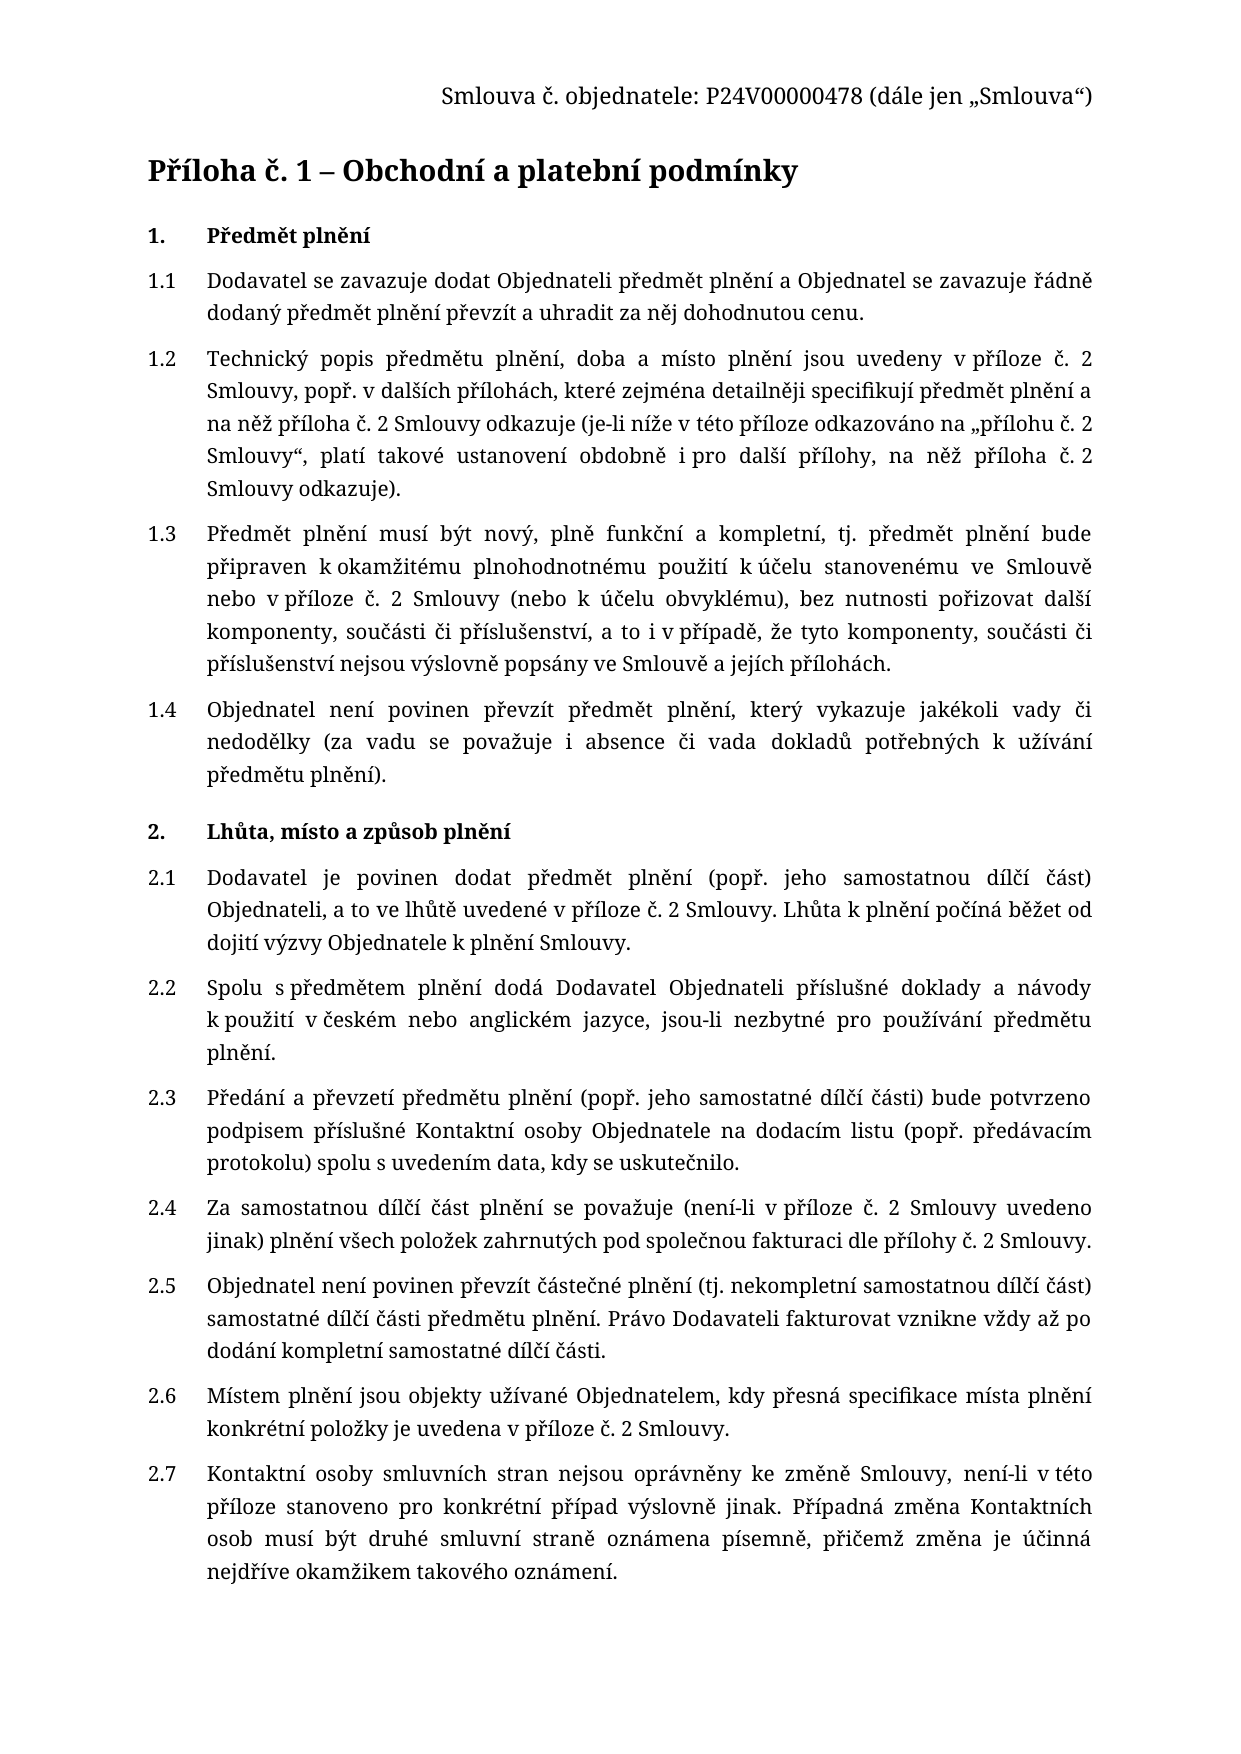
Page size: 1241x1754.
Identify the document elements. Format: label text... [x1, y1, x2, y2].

list Objednatel není povinen převzít částečné plnění (tj. nekompletní samostatnou dílčí část) samostatné dílčí části předmětu plnění. Právo Dodavateli fakturovat vznikne vždy až po dodání kompletní samostatné dílčí části. [148, 1271, 1093, 1365]
list Předání a převzetí předmětu plnění (popř. jeho samostatné dílčí části) bude potvrzeno podpisem příslušné Kontaktní osoby Objednatele na dodacím listu (popř. předávacím protokolu) spolu s uvedením data, kdy se uskutečnilo. [148, 1083, 1093, 1177]
list Objednatel není povinen převzít předmět plnění, který vykazuje jakékoli vady či nedodělky (za vadu se považuje i absence či vada dokladů potřebných k užívání předmětu plnění). [148, 695, 1093, 788]
list Za samostatnou dílčí část plnění se považuje (není-li v příloze č. 2 Smlouvy uvedeno jinak) plnění všech položek zahrnutých pod společnou fakturaci dle přílohy č. 2 Smlouvy. [148, 1193, 1093, 1254]
list Místem plnění jsou objekty užívané Objednatelem, kdy přesná specifikace místa plnění konkrétní položky je uvedena v příloze č. 2 Smlouvy. [148, 1382, 1093, 1443]
list Spolu s předmětem plnění dodá Dodavatel Objednateli příslušné doklady a návody k použití v českém nebo anglickém jazyce, jsou-li nezbytné pro používání předmětu plnění. [148, 973, 1093, 1067]
list Kontaktní osoby smluvních stran nejsou oprávněny ke změně Smlouvy, není-li v této příloze stanoveno pro konkrétní případ výslovně jinak. Případná změna Kontaktních osob musí být druhé smluvní straně oznámena písemně, přičemž změna je účinná nejdříve okamžikem takového oznámení. [148, 1459, 1093, 1586]
list Dodavatel se zavazuje dodat Objednateli předmět plnění a Objednatel se zavazuje řádně dodaný předmět plnění převzít a uhradit za něj dohodnutou cenu. [148, 266, 1093, 327]
list Předmět plnění musí být nový, plně funkční a kompletní, tj. předmět plnění bude připraven k okamžitému plnohodnotnému použití k účelu stanovenému ve Smlouvě nebo v příloze č. 2 Smlouvy (nebo k účelu obvyklému), bez nutnosti pořizovat další komponenty, součásti či příslušenství, a to i v případě, že tyto komponenty, součásti či příslušenství nejsou výslovně popsány ve Smlouvě a jejích přílohách. [148, 519, 1093, 678]
list Předmět plnění [148, 221, 1093, 249]
list Lhůta, místo a způsob plnění [148, 817, 1093, 846]
list Technický popis předmětu plnění, doba a místo plnění jsou uvedeny v příloze č. 2 Smlouvy, popř. v dalších přílohách, které zejména detailněji specifikují předmět plnění a na něž příloha č. 2 Smlouvy odkazuje (je-li níže v této příloze odkazováno na „přílohu č. 2 Smlouvy“, platí takové ustanovení obdobně i pro další přílohy, na něž příloha č. 2 Smlouvy odkazuje). [148, 344, 1093, 502]
text Příloha č. 1 – Obchodní a platební podmínky [148, 150, 1093, 190]
list Dodavatel je povinen dodat předmět plnění (popř. jeho samostatnou dílčí část) Objednateli, a to ve lhůtě uvedené v příloze č. 2 Smlouvy. Lhůta k plnění počíná běžet od dojití výzvy Objednatele k plnění Smlouvy. [148, 863, 1093, 956]
